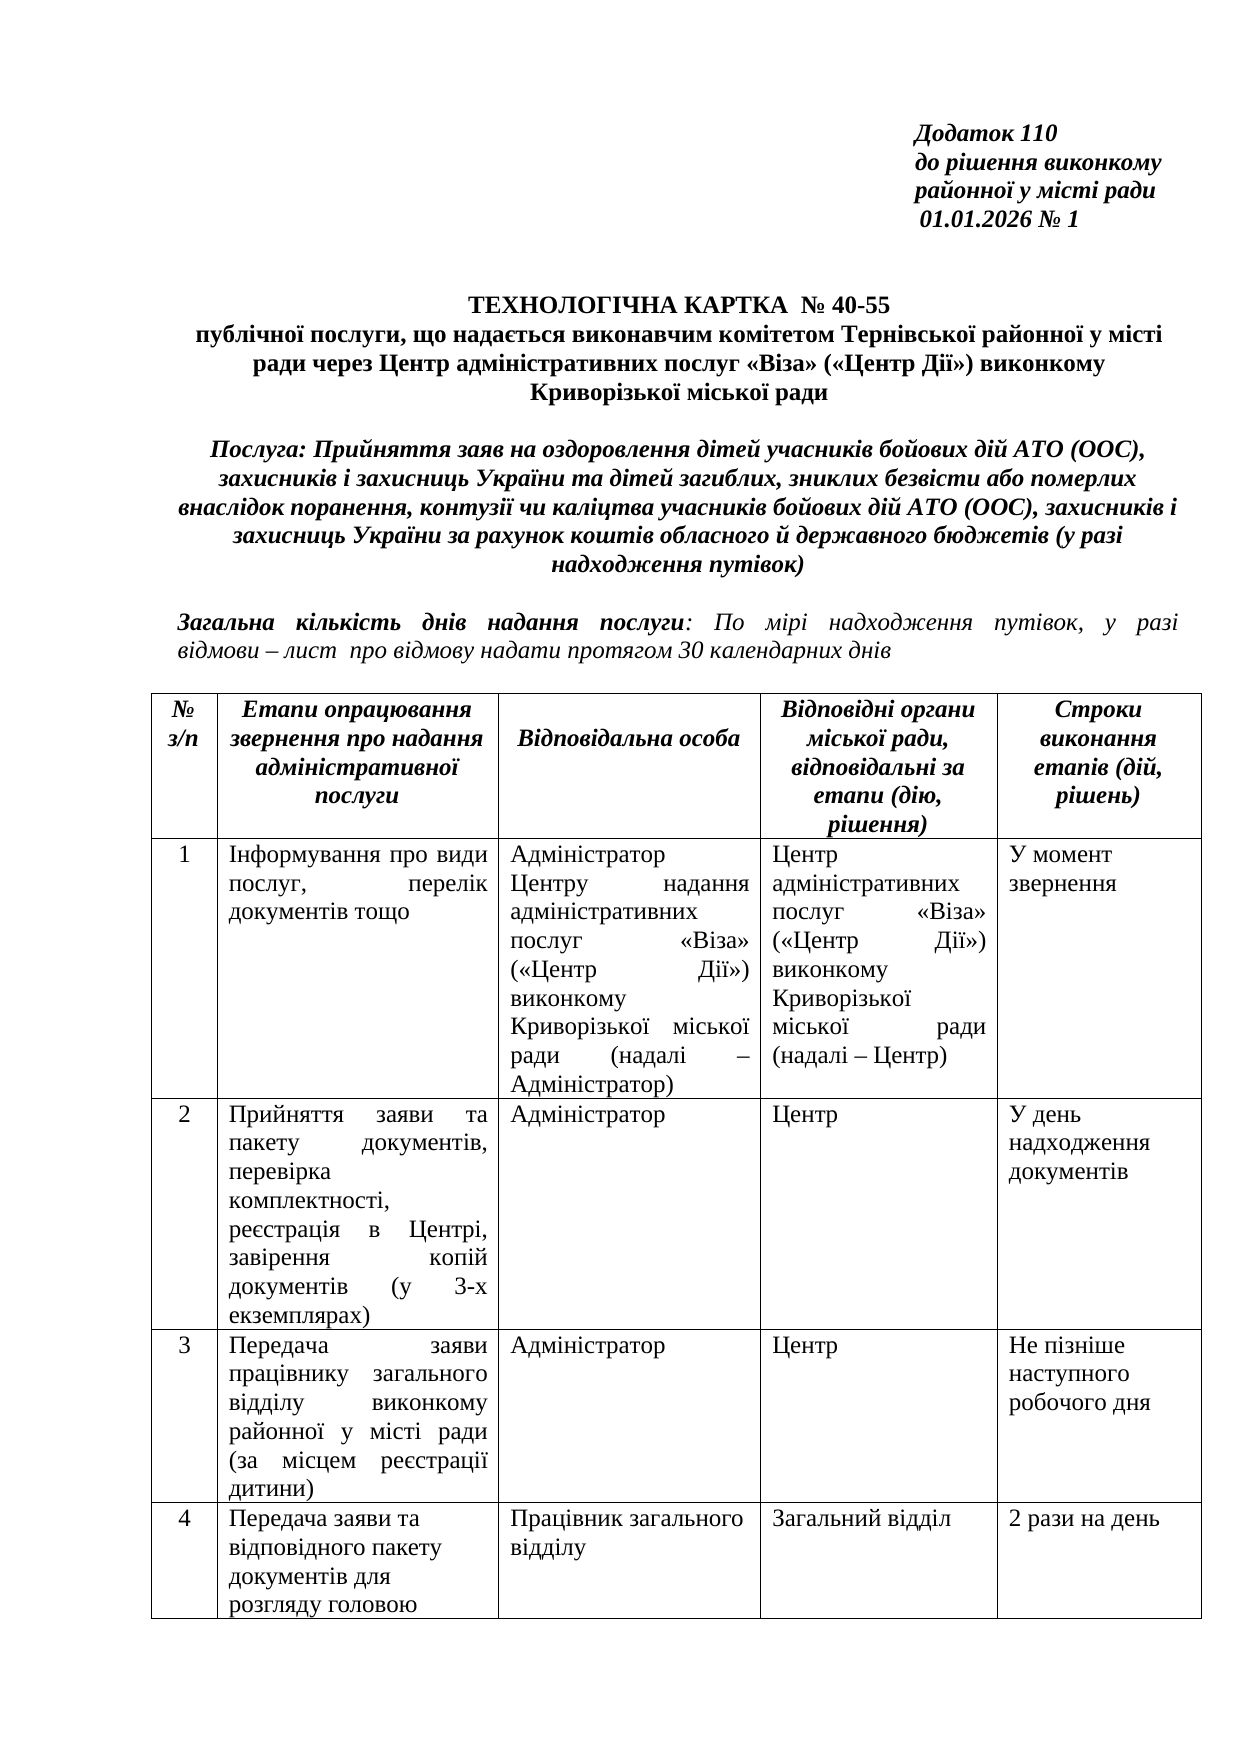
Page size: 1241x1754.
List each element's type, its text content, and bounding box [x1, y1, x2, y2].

text районної у місті ради [915, 176, 1181, 204]
text Загальна кількість днів надання послуги: По мірі надходження путівок, у разі відмови – лист про відмову надати протягом 30 календарних днів [177, 607, 1181, 664]
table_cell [499, 1503, 760, 1618]
table_header № з/п [152, 694, 217, 838]
table_cell У день надходження документів [998, 1099, 1201, 1329]
table_cell Центр [761, 1330, 997, 1502]
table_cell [218, 1503, 498, 1618]
text публічної послуги, що надається виконавчим комітетом Тернівської районної у місті ради через Центр адміністративних послуг «Віза» («Центр Дії») виконкому Криворізької міської ради [177, 319, 1181, 406]
table_cell Прийняття заяви та пакету документів, перевірка комплектності, реєстрація в Центрі, завірення копій документів (у 3-х екземплярах) [218, 1099, 498, 1329]
text ТЕХНОЛОГІЧНА КАРТКА № 40-55 [177, 291, 1181, 319]
table_header Відповідні органи міської ради, відповідальні за етапи (дію, рішення) [761, 694, 997, 838]
table_cell Адміністратор [499, 1330, 760, 1502]
table_cell Адміністратор [499, 1099, 760, 1329]
table_cell У момент звернення [998, 839, 1201, 1098]
table_cell Центр [761, 1099, 997, 1329]
table_cell 4 [152, 1503, 217, 1618]
table_cell Інформування про види послуг, перелік документів тощо [218, 839, 498, 1098]
table_cell 3 [152, 1330, 217, 1502]
table_header Відповідальна особа [499, 694, 760, 838]
table_cell Загальний відділ [761, 1503, 997, 1618]
table_cell 1 [152, 839, 217, 1098]
table_header Строки виконання етапів (дій, рішень) [998, 694, 1201, 838]
table_cell Передача заяви працівнику загального відділу виконкому районної у місті ради (за місцем реєстрації дитини) [218, 1330, 498, 1502]
table_cell Центр адміністративних послуг «Віза» («Центр Дії») виконкому Криворізької міської ради (надалі – Центр) [761, 839, 997, 1098]
text Послуга: Прийняття заяв на оздоровлення дітей учасників бойових дій АТО (ООС), захисників і захисниць України та дітей загиблих, зниклих безвісти або померлих внаслідок поранення, контузії чи каліцтва учасників бойових дій АТО (ООС), захисників і захисниць України за рахунок коштів обласного й державного бюджетів (у разі надходження путівок) [177, 434, 1181, 578]
text Додаток 110 [915, 118, 1181, 147]
table_cell Адміністратор Центру надання адміністративних послуг «Віза» («Центр Дії») виконкому Криворізької міської ради (надалі – Адміністратор) [499, 839, 760, 1098]
table_cell Не пізніше наступного робочого дня [998, 1330, 1201, 1502]
text до рішення виконкому [915, 147, 1181, 176]
table_cell 2 рази на день [998, 1503, 1201, 1618]
text 01.01.2026 № 1 [177, 204, 1181, 233]
table_cell 2 [152, 1099, 217, 1329]
table_header Етапи опрацювання звернення про надання адміністративної послуги [218, 694, 498, 838]
